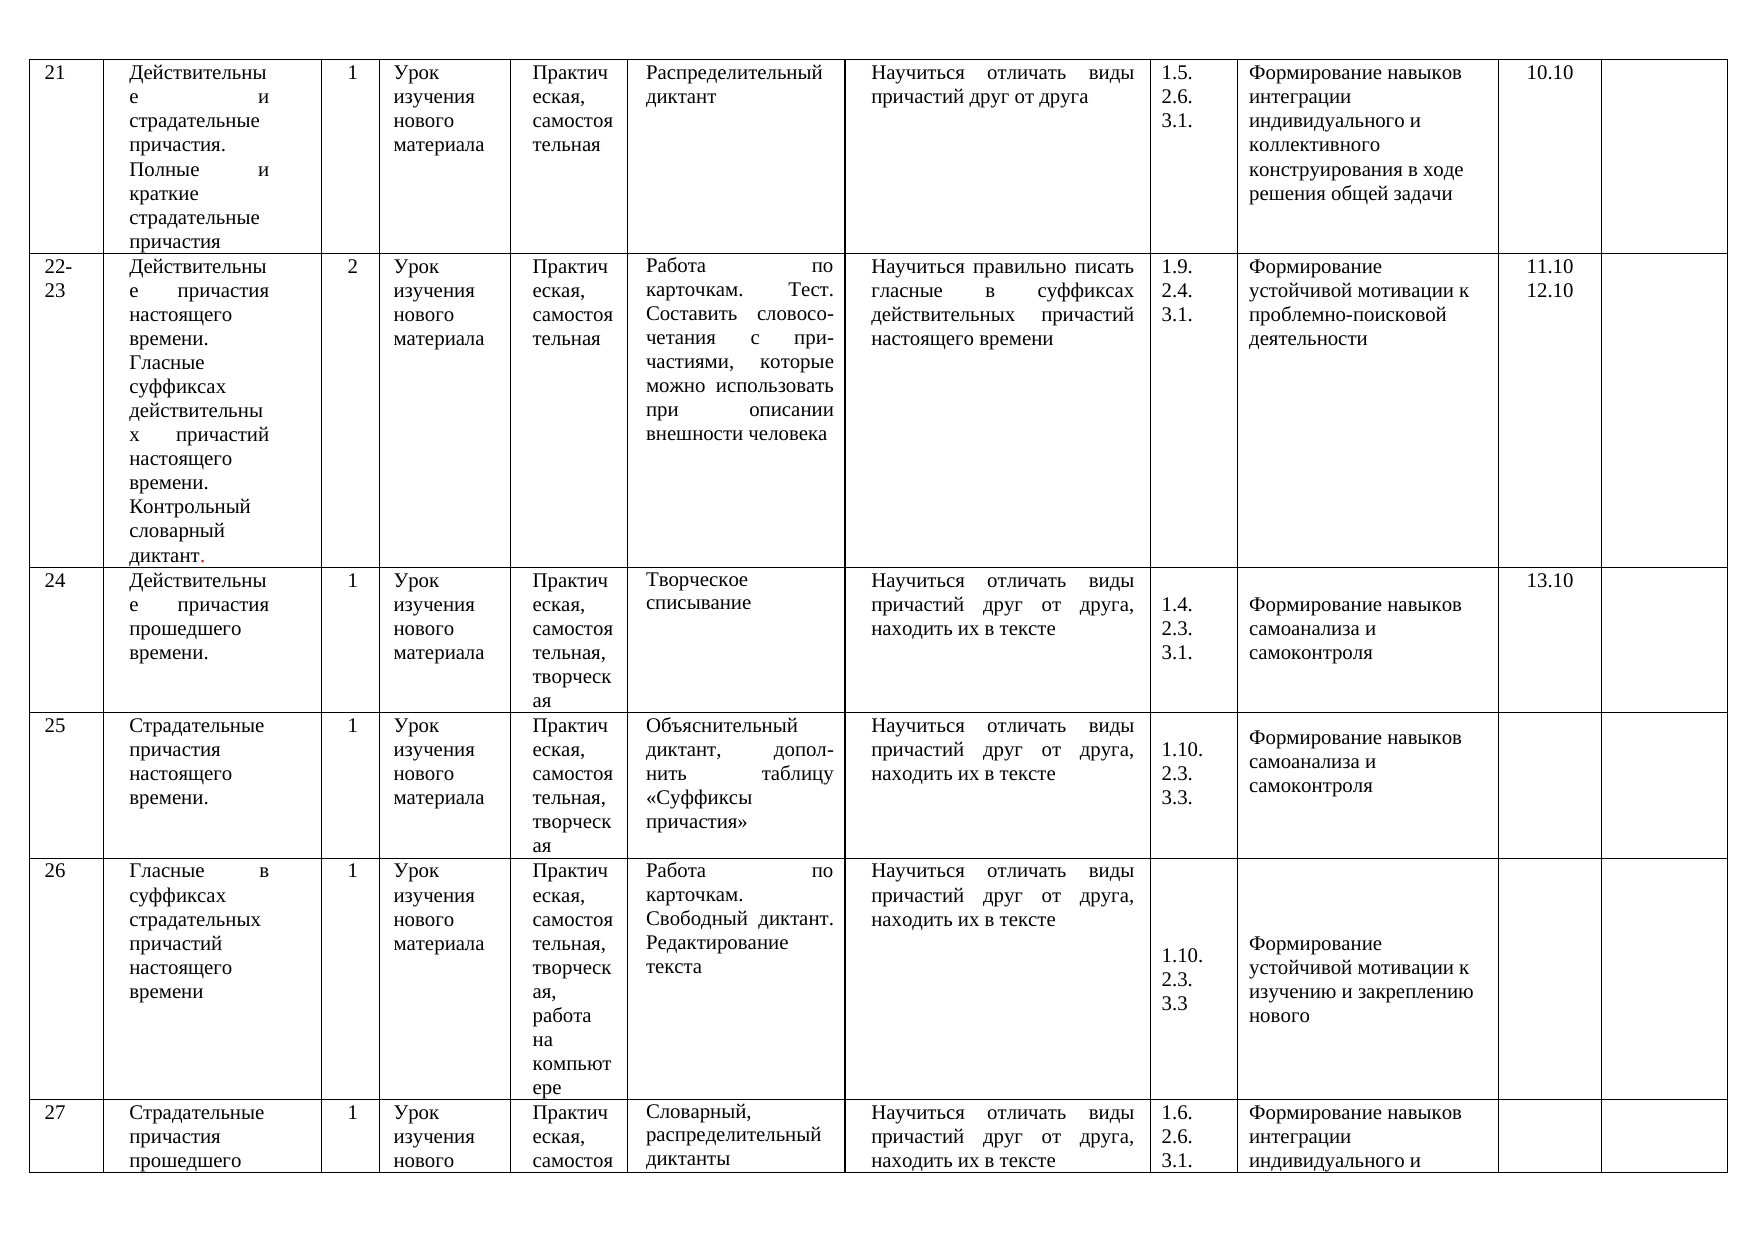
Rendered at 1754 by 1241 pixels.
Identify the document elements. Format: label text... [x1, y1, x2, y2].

table_cell 10.10 [1499, 60, 1601, 253]
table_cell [511, 1100, 627, 1172]
table_cell 1 [322, 859, 379, 1099]
table_cell Творческое списывание [628, 568, 844, 712]
table_cell Работа по карточкам. Свободный диктант. Редактирование текста [628, 859, 844, 1099]
table_cell Урок изучения нового материала [380, 568, 510, 712]
table_cell [1602, 859, 1727, 1099]
table_cell Распределительный диктант [628, 60, 844, 253]
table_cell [1238, 1100, 1498, 1172]
table_cell 1 [322, 1100, 379, 1172]
table_cell [1602, 254, 1727, 567]
table_cell [1602, 713, 1727, 857]
table_cell 1 [322, 60, 379, 253]
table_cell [104, 1100, 321, 1172]
table_cell 25 [30, 713, 103, 857]
table_cell 1.6. 2.6. 3.1. [1151, 1100, 1237, 1172]
table_cell Урок изучения нового материала [380, 713, 510, 857]
table_cell 1.10. 2.3. 3.3. [1151, 713, 1237, 857]
table_cell [1602, 568, 1727, 712]
table_cell Формирование навыков самоанализа и самоконтроля [1238, 568, 1498, 712]
table_cell [1499, 859, 1601, 1099]
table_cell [1238, 60, 1498, 253]
table_cell Урок изучения нового материала [380, 254, 510, 567]
table_cell Научиться отличать виды причастий друг от друга, находить их в тексте [846, 859, 1150, 1099]
table_cell [1499, 713, 1601, 857]
table_cell [1602, 60, 1727, 253]
table_cell 1 [322, 568, 379, 712]
table_cell [1602, 1100, 1727, 1172]
table_cell 1 [322, 713, 379, 857]
table_cell Научиться правильно писать гласные в суффиксах действительных причастий настоящего времени [846, 254, 1150, 567]
table_cell Действительные причастия настоящего времени. Гласные суффиксах действительных причастий настоящего времени. Контрольный словарный диктант. [104, 254, 321, 567]
table_cell Научиться отличать виды причастий друг от друга, находить их в тексте [846, 713, 1150, 857]
table_cell Объяснительный диктант, дополнить таблицу «Суффиксы причастия» [628, 713, 844, 857]
table_cell Гласные в суффиксах страдательных причастий настоящего времени [104, 859, 321, 1099]
table_cell Действительные причастия прошедшего времени. [104, 568, 321, 712]
table_cell 11.10 12.10 [1499, 254, 1601, 567]
table_cell Практическая, самостоятельная, творческая [511, 713, 627, 857]
table_cell 21 [30, 60, 103, 253]
table_cell Страдательные причастия настоящего времени. [104, 713, 321, 857]
table_cell Научиться отличать виды причастий друг от друга, находить их в тексте [846, 568, 1150, 712]
table_cell 1.5. 2.6. 3.1. [1151, 60, 1237, 253]
table_cell 13.10 [1499, 568, 1601, 712]
table_cell Практическая, самостоятельная, творческая, работа на компьютере [511, 859, 627, 1099]
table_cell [380, 60, 510, 253]
table_cell Формирование устойчивой мотивации к изучению и закреплению нового [1238, 859, 1498, 1099]
table_cell 26 [30, 859, 103, 1099]
table_cell Практическая, самостоятельная, творческая [511, 568, 627, 712]
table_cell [628, 1100, 844, 1172]
table_cell Практическая, самостоятельная [511, 254, 627, 567]
table_cell 24 [30, 568, 103, 712]
table_cell Работа по карточкам. Тест. Составить словосочетания с причастиями, которые можно использовать при описании внешности человека [628, 254, 844, 567]
table_cell [1499, 1100, 1601, 1172]
table_cell Формирование навыков самоанализа и самоконтроля [1238, 713, 1498, 857]
table_cell Урок изучения нового материала [380, 859, 510, 1099]
table_cell 22-23 [30, 254, 103, 567]
table_cell 1.4. 2.3. 3.1. [1151, 568, 1237, 712]
table_cell Действительные и страдательные причастия. Полные и краткие страдательные причастия [104, 60, 321, 253]
table_cell 27 [30, 1100, 103, 1172]
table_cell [380, 1100, 510, 1172]
table_cell 2 [322, 254, 379, 567]
table_cell 1.9. 2.4. 3.1. [1151, 254, 1237, 567]
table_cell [846, 1100, 1150, 1172]
table_cell Научиться отличать виды причастий друг от друга [846, 60, 1150, 253]
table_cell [511, 60, 627, 253]
table_cell Формирование устойчивой мотивации к проблемно-поисковой деятельности [1238, 254, 1498, 567]
table_cell 1.10. 2.3. 3.3 [1151, 859, 1237, 1099]
